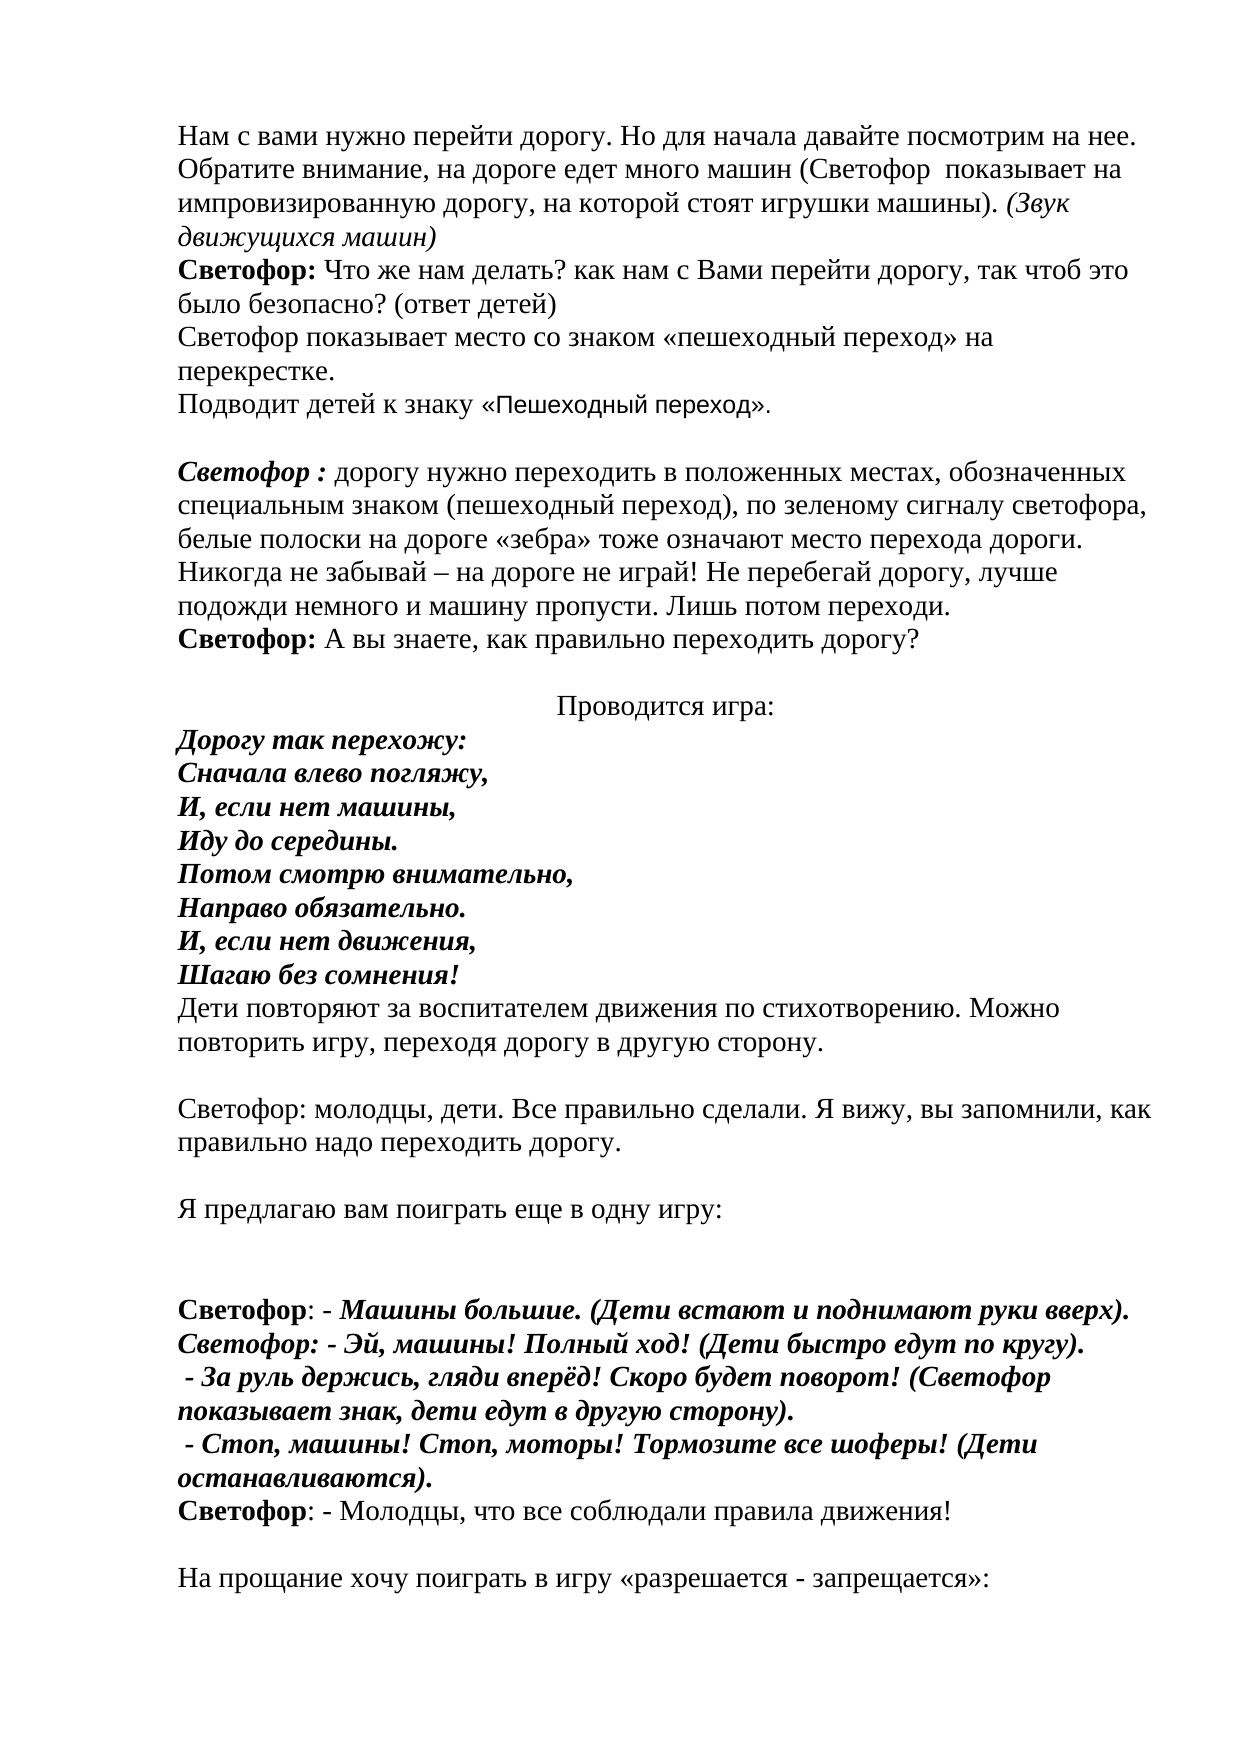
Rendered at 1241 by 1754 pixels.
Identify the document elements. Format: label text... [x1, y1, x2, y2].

text Нам с вами нужно перейти дорогу. Но для начала давайте посмотрим на нее. Обратите внимание, на дороге едет много машин (Светофор показывает на импровизированную дорогу, на которой стоят игрушки машины). (Звук движущихся машин) [177, 118, 1152, 252]
text Я предлагаю вам поиграть еще в одну игру: [177, 1192, 1152, 1225]
text Проводится игра: Дорогу так перехожу: Сначала влево погляжу, И, если нет машины, Иду до середины. Потом смотрю внимательно, Направо обязательно. И, если нет движения, Шагаю без сомнения! Дети повторяют за воспитателем движения по стихотворению. Можно повторить игру, переходя дорогу в другую сторону. [177, 688, 1152, 1057]
text Светофор: молодцы, дети. Все правильно сделали. Я вижу, вы запомнили, как правильно надо переходить дорогу. [177, 1091, 1152, 1158]
text Светофор: - Эй, машины! Полный ход! (Дети быстро едут по кругу). [177, 1326, 1152, 1359]
text На прощание хочу поиграть в игру «разрешается - запрещается»: [177, 1561, 1152, 1594]
text - Стоп, машины! Стоп, моторы! Тормозите все шоферы! (Дети останавливаются). [177, 1426, 1152, 1493]
text Светофор: А вы знаете, как правильно переходить дорогу? [177, 621, 1152, 655]
text Светофор : дорогу нужно переходить в положенных местах, обозначенных специальным знаком (пешеходный переход), по зеленому сигналу светофора, белые полоски на дороге «зебра» тоже означают место перехода дороги. Никогда не забывай – на дороге не играй! Не перебегай дорогу, лучше подожди немного и машину пропусти. Лишь потом переходи. [177, 454, 1152, 621]
text Светофор: - Машины большие. (Дети встают и поднимают руки вверх). [177, 1292, 1152, 1326]
text - За руль держись, гляди вперёд! Скоро будет поворот! (Светофор показывает знак, дети едут в другую сторону). [177, 1359, 1152, 1426]
text Светофор: - Молодцы, что все соблюдали правила движения! [177, 1493, 1152, 1527]
text Светофор: Что же нам делать? как нам с Вами перейти дорогу, так чтоб это было безопасно? (ответ детей) Светофор показывает место со знаком «пешеходный переход» на перекрестке. Подводит детей к знаку «Пешеходный переход». [177, 252, 1152, 420]
